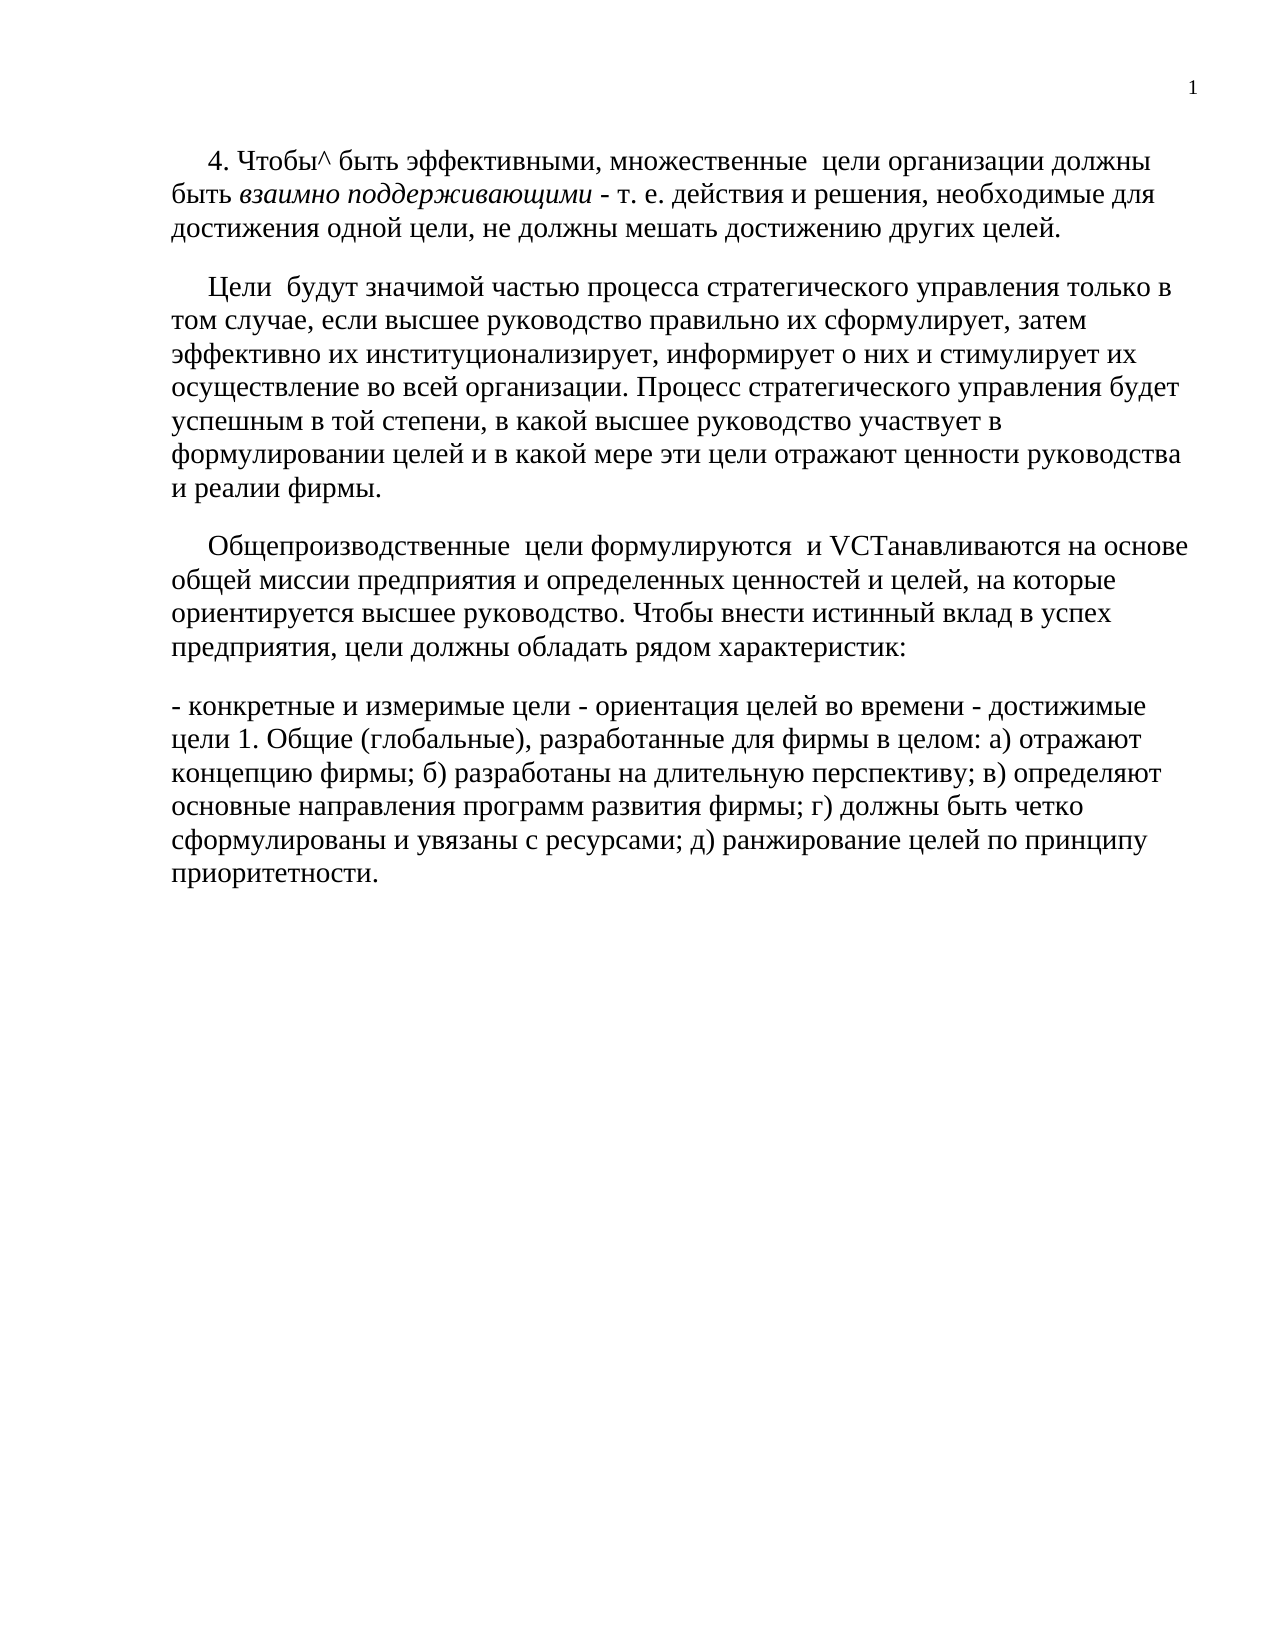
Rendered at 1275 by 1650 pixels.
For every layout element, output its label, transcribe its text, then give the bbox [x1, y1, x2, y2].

text Общепроизводственные цели формулируются и VCTанавливаются на основе общей миссии предприятия и определенных ценностей и целей, на которые ориентируется высшее руководство. Чтобы внести истинный вклад в успех предприятия, цели должны обладать рядом характеристик: [171, 528, 1198, 663]
text 4. Чтобы^ быть эффективными, множественные цели организации должны быть взаимно поддерживающими - т. е. действия и решения, необходимые для достижения одной цели, не должны мешать достижению других целей. [171, 143, 1198, 244]
text Цели будут значимой частью процесса стратегического управления только в том случае, если высшее руководство правильно их сформулирует, затем эффективно их институционализирует, информирует о них и стимулирует их осуществление во всей организации. Процесс стратегического управления будет успешным в той степени, в какой высшее руководство участвует в формулировании целей и в какой мере эти цели отражают ценности руководства и реалии фирмы. [171, 269, 1198, 503]
text - конкретные и измеримые цели - ориентация целей во времени - достижимые цели 1. Общие (глобальные), разработанные для фирмы в целом: а) отражают концепцию фирмы; б) разработаны на длительную перспективу; в) определяют основные направления программ развития фирмы; г) должны быть четко сформулированы и увязаны с ресурсами; д) ранжирование целей по принципу приоритетности. [171, 688, 1198, 889]
